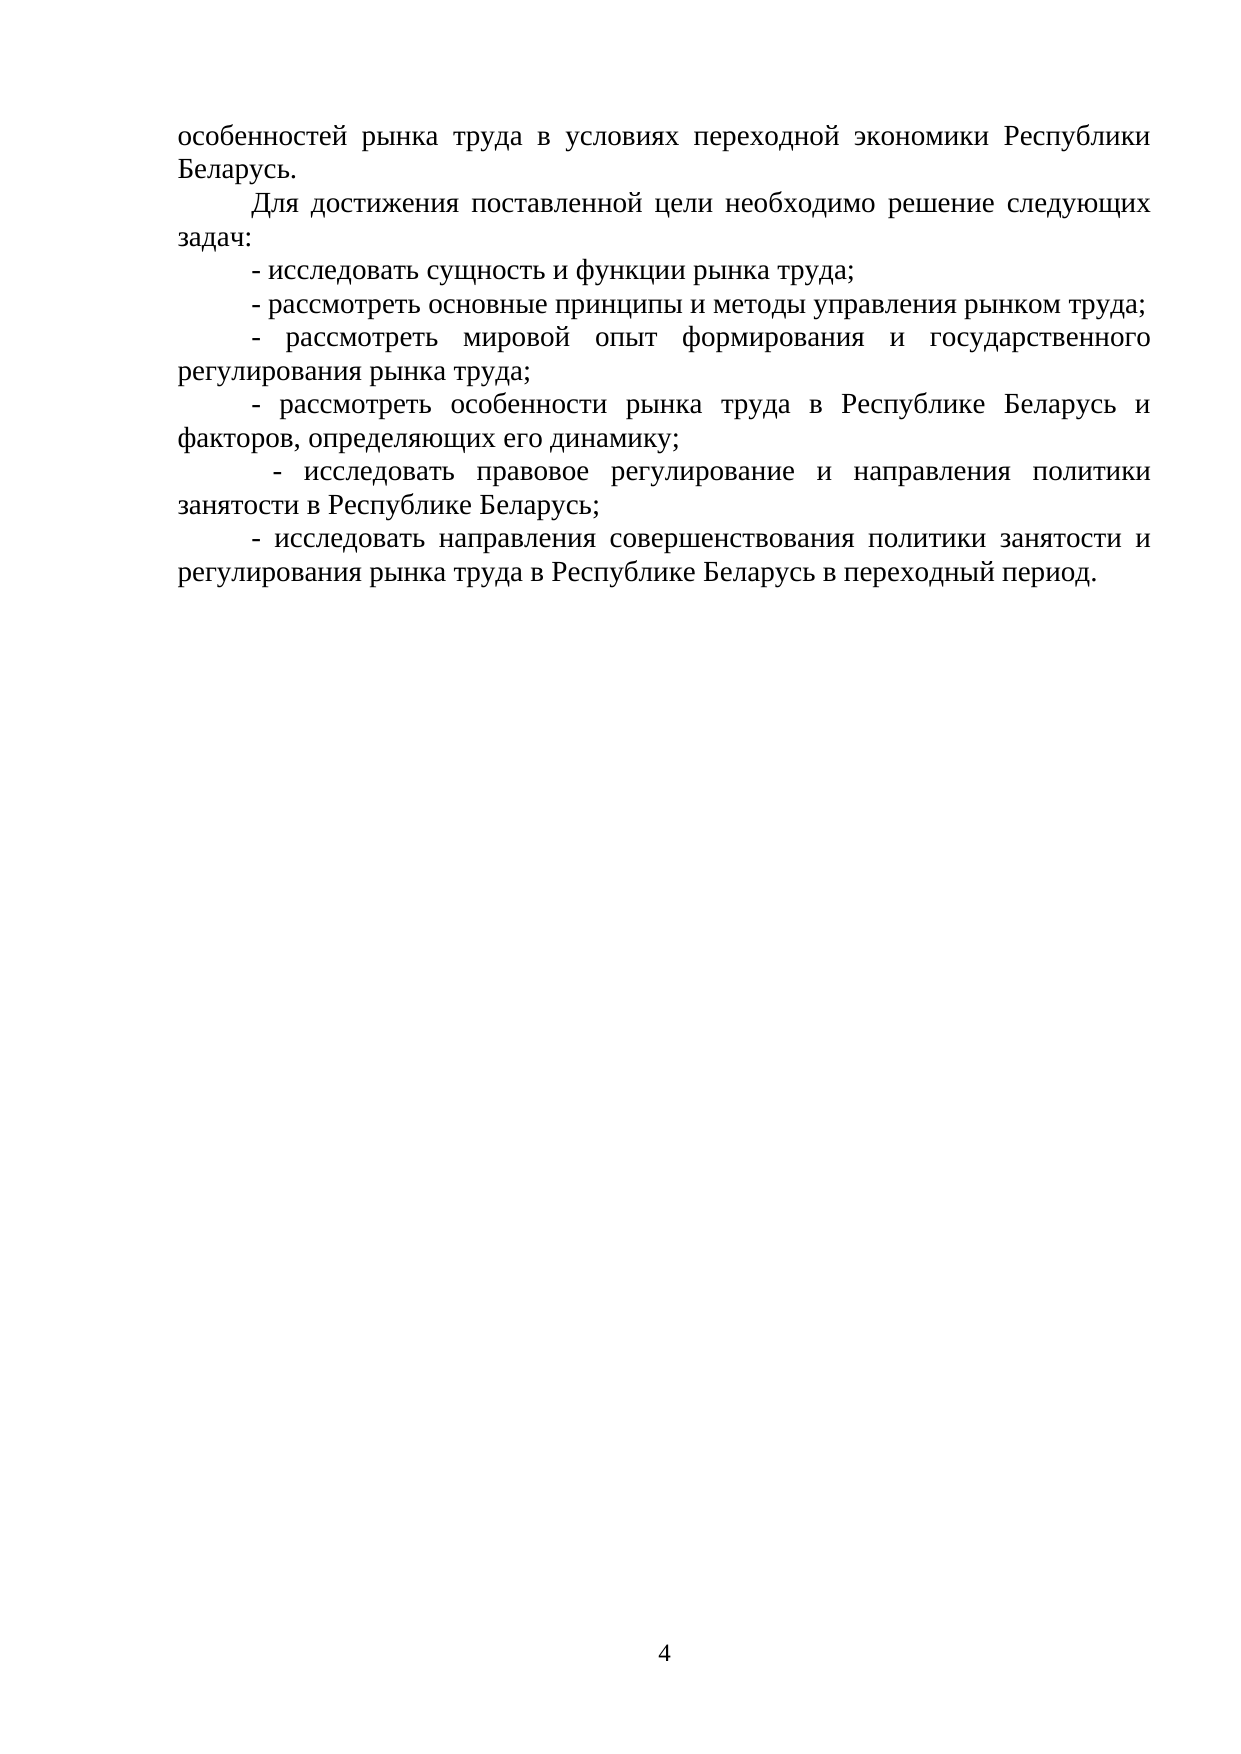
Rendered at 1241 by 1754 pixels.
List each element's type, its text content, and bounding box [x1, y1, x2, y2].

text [177, 118, 1152, 185]
text - рассмотреть мировой опыт формирования и государственного регулирования рынка труда; [177, 319, 1152, 386]
text - рассмотреть основные принципы и методы управления рынком труда; [177, 286, 1152, 319]
text - исследовать сущность и функции рынка труда; [177, 252, 1152, 286]
text - исследовать направления совершенствования политики занятости и регулирования рынка труда в Республике Беларусь в переходный период. [177, 521, 1152, 588]
text - рассмотреть особенности рынка труда в Республике Беларусь и факторов, определяющих его динамику; [177, 386, 1152, 453]
text Для достижения поставленной цели необходимо решение следующих задач: [177, 185, 1152, 252]
text - исследовать правовое регулирование и направления политики занятости в Республике Беларусь; [177, 453, 1152, 521]
